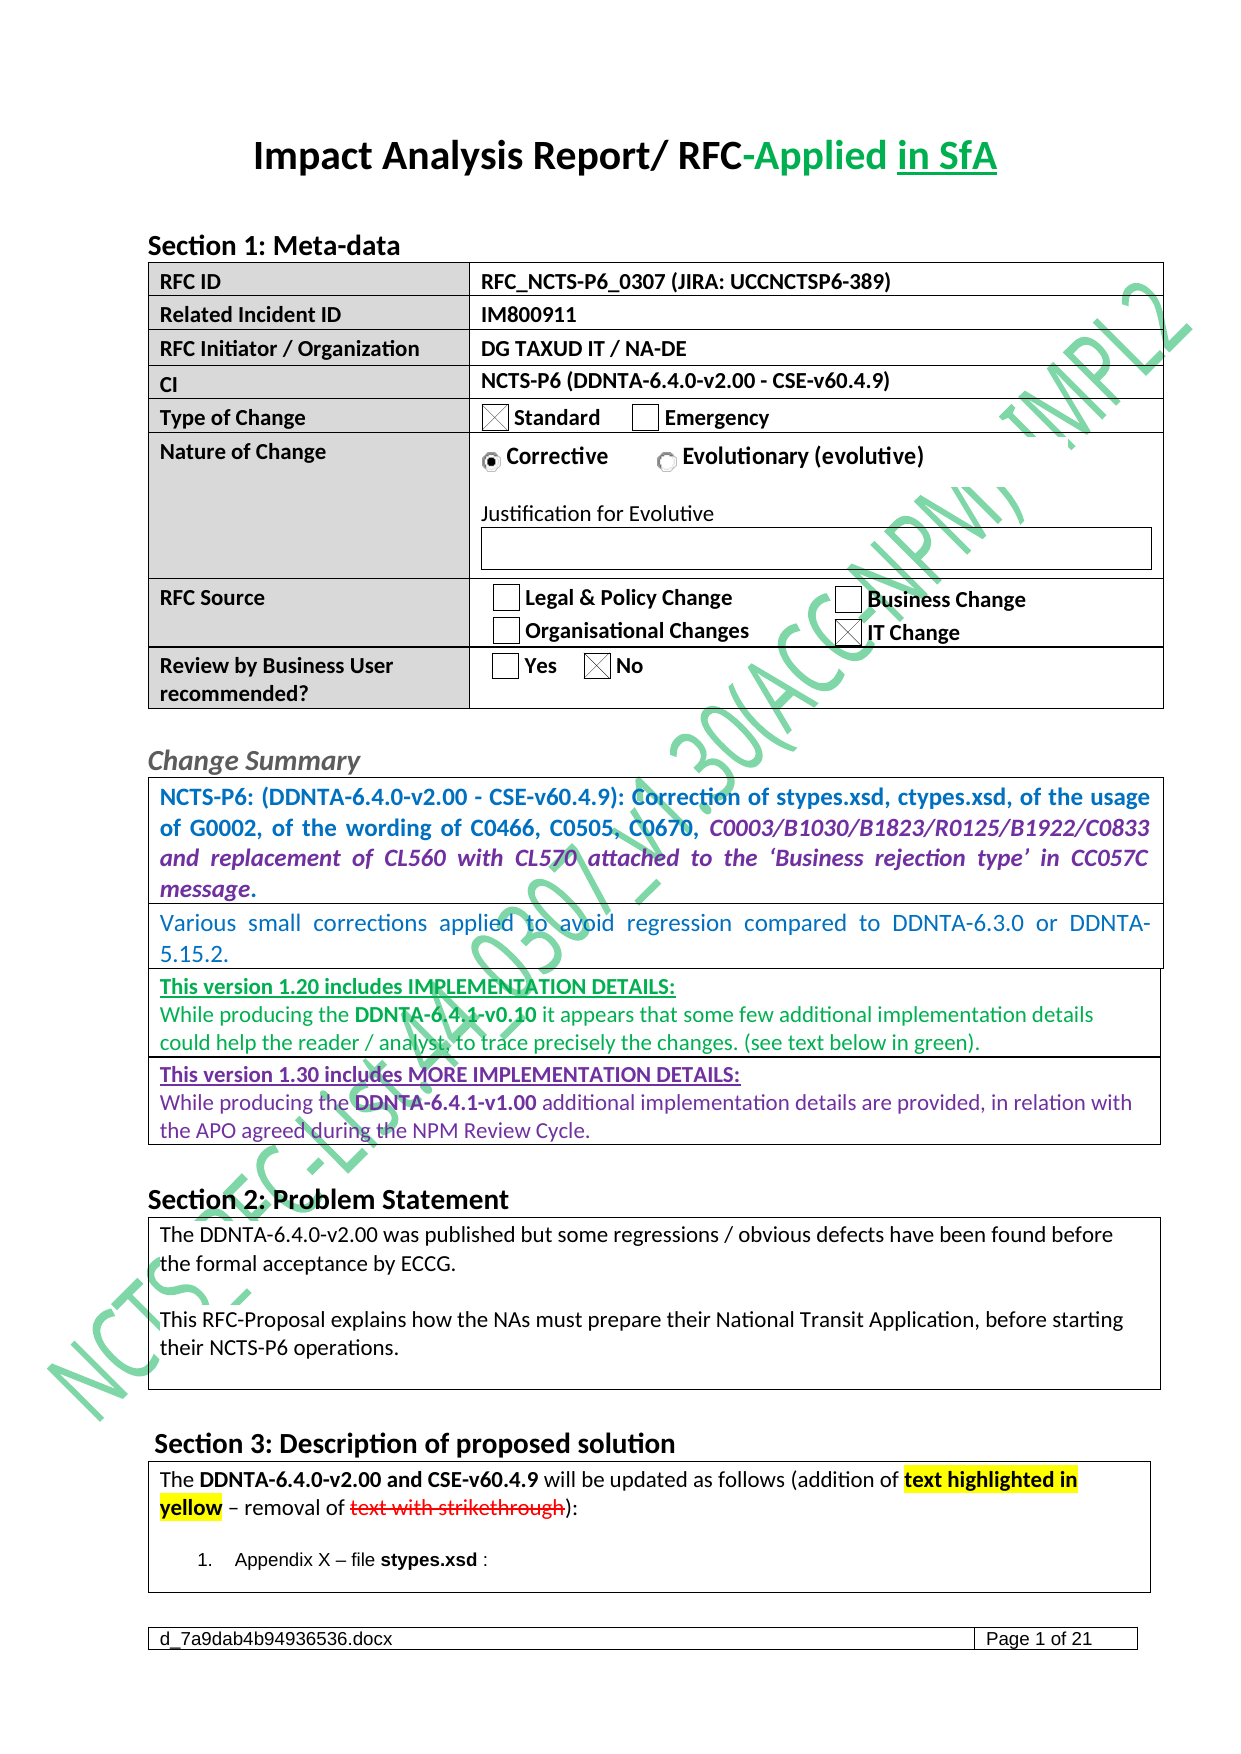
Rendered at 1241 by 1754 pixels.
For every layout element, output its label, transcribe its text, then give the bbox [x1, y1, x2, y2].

table_cell Review by Business User recommended? [149, 648, 469, 708]
text Section 3: Description of proposed solution [148, 1425, 1102, 1461]
table_cell IM800911 [470, 296, 1163, 329]
table_cell Standard Emergency [470, 399, 1163, 432]
table_cell Justification for Evolutive [470, 433, 1163, 578]
table_cell NCTS-P6 (DDNTA-6.4.0-v2.00 - CSE-v60.4.9) [470, 366, 1163, 398]
table_header The DDNTA-6.4.0-v2.00 was published but some regressions / obvious defects have been found before the formal acceptance by ECCG. This RFC-Proposal explains how the NAs must prepare their National Transit Application, before starting their NCTS-P6 operations. [149, 1218, 1160, 1389]
table_header RFC ID [149, 263, 469, 295]
table_cell This version 1.30 includes MORE IMPLEMENTATION DETAILS: While producing the DDNTA-6.4.1-v1.00 additional implementation details are provided, in relation with the APO agreed during the NPM Review Cycle. [149, 1058, 1160, 1144]
subtitle Impact Analysis Report/ RFC-Applied in SfA [148, 129, 1102, 179]
table_cell RFC Source [149, 579, 469, 646]
table_cell This version 1.20 includes IMPLEMENTATION DETAILS: While producing the DDNTA-6.4.1-v0.10 it appears that some few additional implementation details could help the reader / analyst, to trace precisely the changes. (see text below in green). [149, 969, 1160, 1056]
table_cell CI [149, 366, 469, 398]
table_header NCTS-P6: (DDNTA-6.4.0-v2.00 - CSE-v60.4.9): Correction of stypes.xsd, ctypes.xsd, of the usage of G0002, of the wording of C0466, C0505, C0670, C0003/B1030/B1823/R0125/B1922/C0833 and replacement of CL560 with CL570 attached to the ‘Business rejection type’ in CC057C message. [149, 778, 1163, 903]
text Section 2: Problem Statement [148, 1181, 1102, 1217]
table_cell Yes No [470, 648, 1163, 708]
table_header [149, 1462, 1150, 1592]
table_header RFC_NCTS-P6_0307 (JIRA: UCCNCTSP6-389) [470, 263, 1163, 295]
table_cell DG TAXUD IT / NA-DE [470, 330, 1163, 365]
table_cell Type of Change [149, 399, 469, 432]
table_cell Nature of Change [149, 433, 469, 578]
table_cell Various small corrections applied to avoid regression compared to DDNTA-6.3.0 or DDNTA-5.15.2. [149, 904, 1163, 968]
table_cell [470, 579, 1163, 646]
table_cell Related Incident ID [149, 296, 469, 329]
table_cell RFC Initiator / Organization [149, 330, 469, 365]
text Section 1: Meta-data [148, 227, 1102, 262]
text Change Summary [148, 742, 1102, 777]
